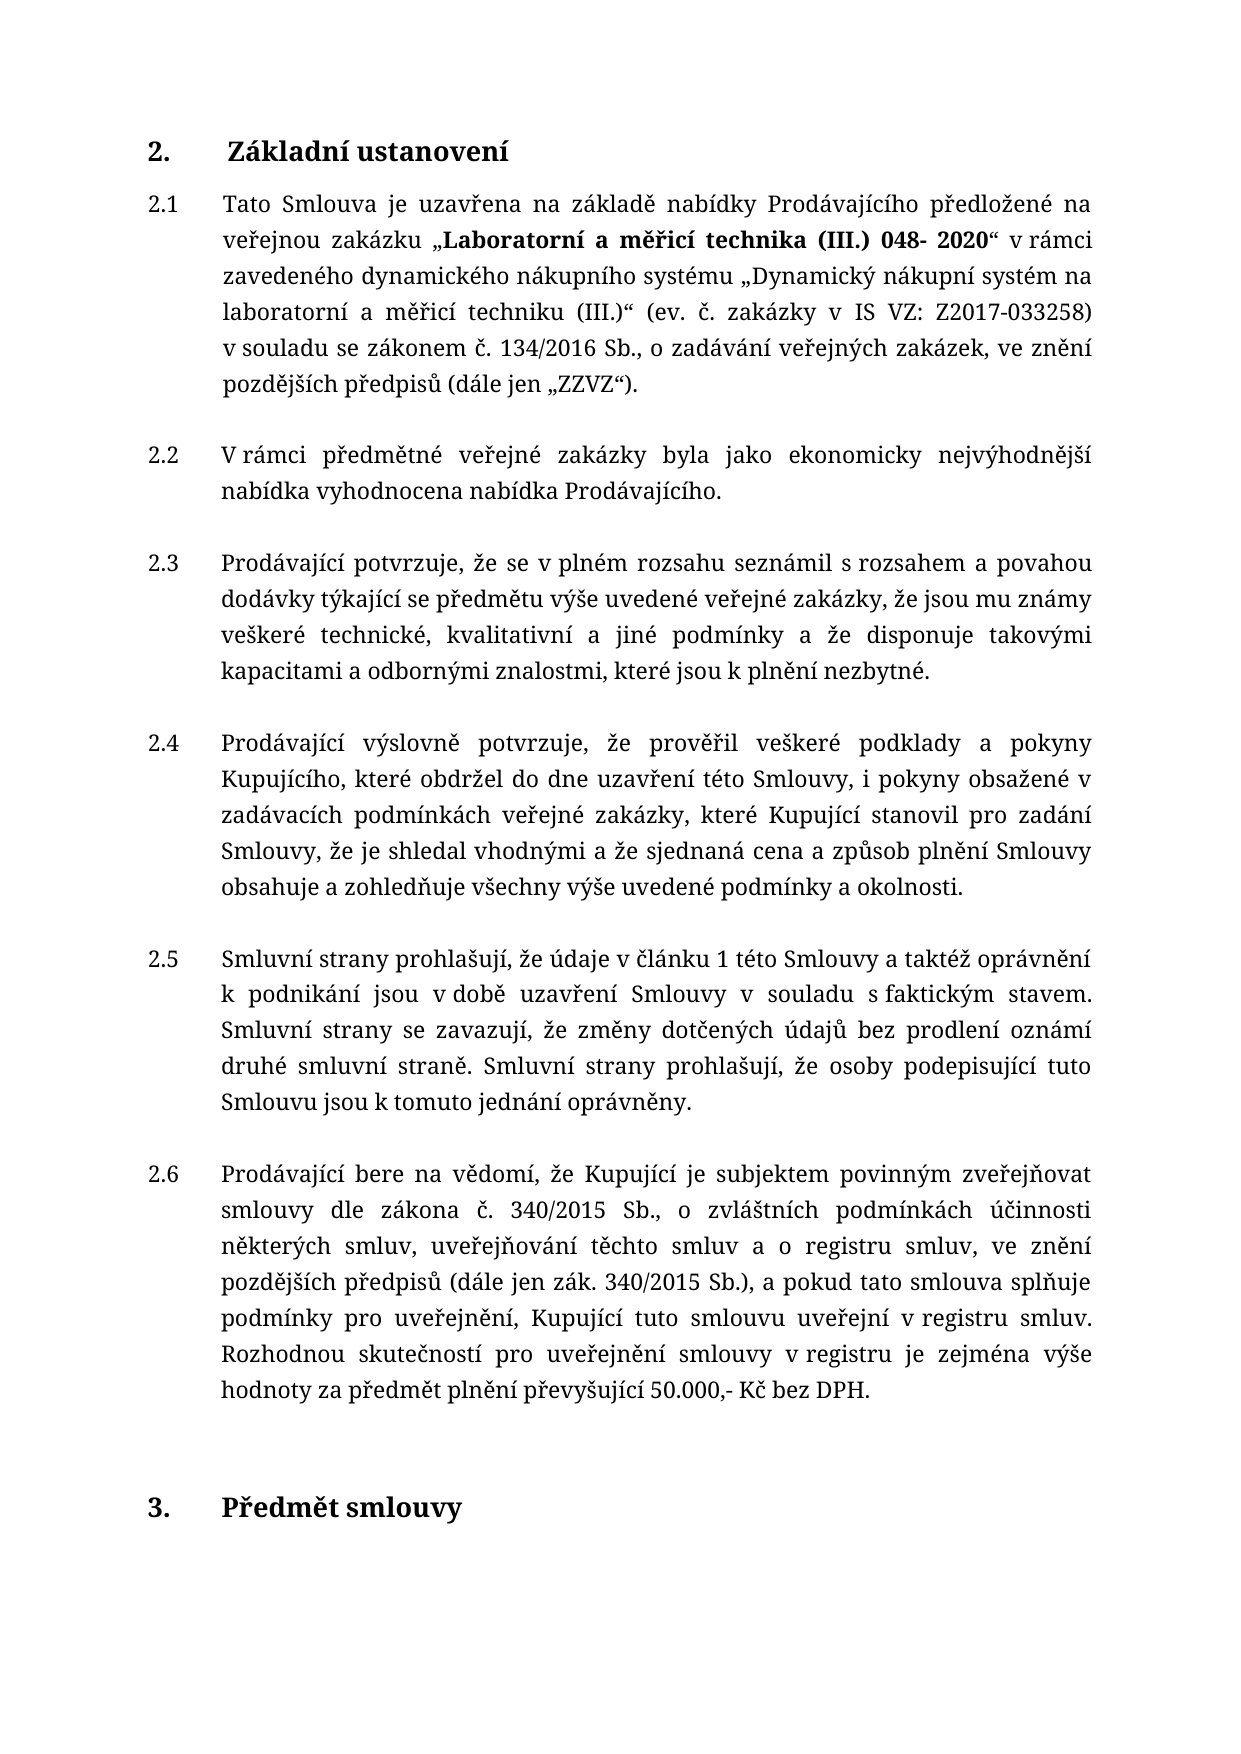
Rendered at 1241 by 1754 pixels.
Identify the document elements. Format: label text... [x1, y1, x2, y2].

text 2.2 V rámci předmětné veřejné zakázky byla jako ekonomicky nejvýhodnější nabídka vyhodnocena nabídka Prodávajícího. [148, 439, 1093, 507]
text 2.4 Prodávající výslovně potvrzuje, že prověřil veškeré podklady a pokyny Kupujícího, které obdržel do dne uzavření této Smlouvy, i pokyny obsažené v zadávacích podmínkách veřejné zakázky, které Kupující stanovil pro zadání Smlouvy, že je shledal vhodnými a že sjednaná cena a způsob plnění Smlouvy obsahuje a zohledňuje všechny výše uvedené podmínky a okolnosti. [148, 727, 1093, 902]
text 2. Základní ustanovení [148, 133, 1093, 170]
text 2.1 Tato Smlouva je uzavřena na základě nabídky Prodávajícího předložené na veřejnou zakázku „Laboratorní a měřicí technika (III.) 048- 2020“ v rámci zavedeného dynamického nákupního systému „Dynamický nákupní systém na laboratorní a měřicí techniku (III.)“ (ev. č. zakázky v IS VZ: Z2017-033258) v souladu se zákonem č. 134/2016 Sb., o zadávání veřejných zakázek, ve znění pozdějších předpisů (dále jen „ZZVZ“). [148, 188, 1093, 399]
text 2.3 Prodávající potvrzuje, že se v plném rozsahu seznámil s rozsahem a povahou dodávky týkající se předmětu výše uvedené veřejné zakázky, že jsou mu známy veškeré technické, kvalitativní a jiné podmínky a že disponuje takovými kapacitami a odbornými znalostmi, které jsou k plnění nezbytné. [148, 547, 1093, 686]
text 3. Předmět smlouvy [148, 1488, 1093, 1525]
text 2.5 Smluvní strany prohlašují, že údaje v článku 1 této Smlouvy a taktéž oprávnění k podnikání jsou v době uzavření Smlouvy v souladu s faktickým stavem. Smluvní strany se zavazují, že změny dotčených údajů bez prodlení oznámí druhé smluvní straně. Smluvní strany prohlašují, že osoby podepisující tuto Smlouvu jsou k tomuto jednání oprávněny. [148, 942, 1093, 1117]
text 2.6 Prodávající bere na vědomí, že Kupující je subjektem povinným zveřejňovat smlouvy dle zákona č. 340/2015 Sb., o zvláštních podmínkách účinnosti některých smluv, uveřejňování těchto smluv a o registru smluv, ve znění pozdějších předpisů (dále jen zák. 340/2015 Sb.), a pokud tato smlouva splňuje podmínky pro uveřejnění, Kupující tuto smlouvu uveřejní v registru smluv. Rozhodnou skutečností pro uveřejnění smlouvy v registru je zejména výše hodnoty za předmět plnění převyšující 50.000,- Kč bez DPH. [148, 1158, 1093, 1405]
